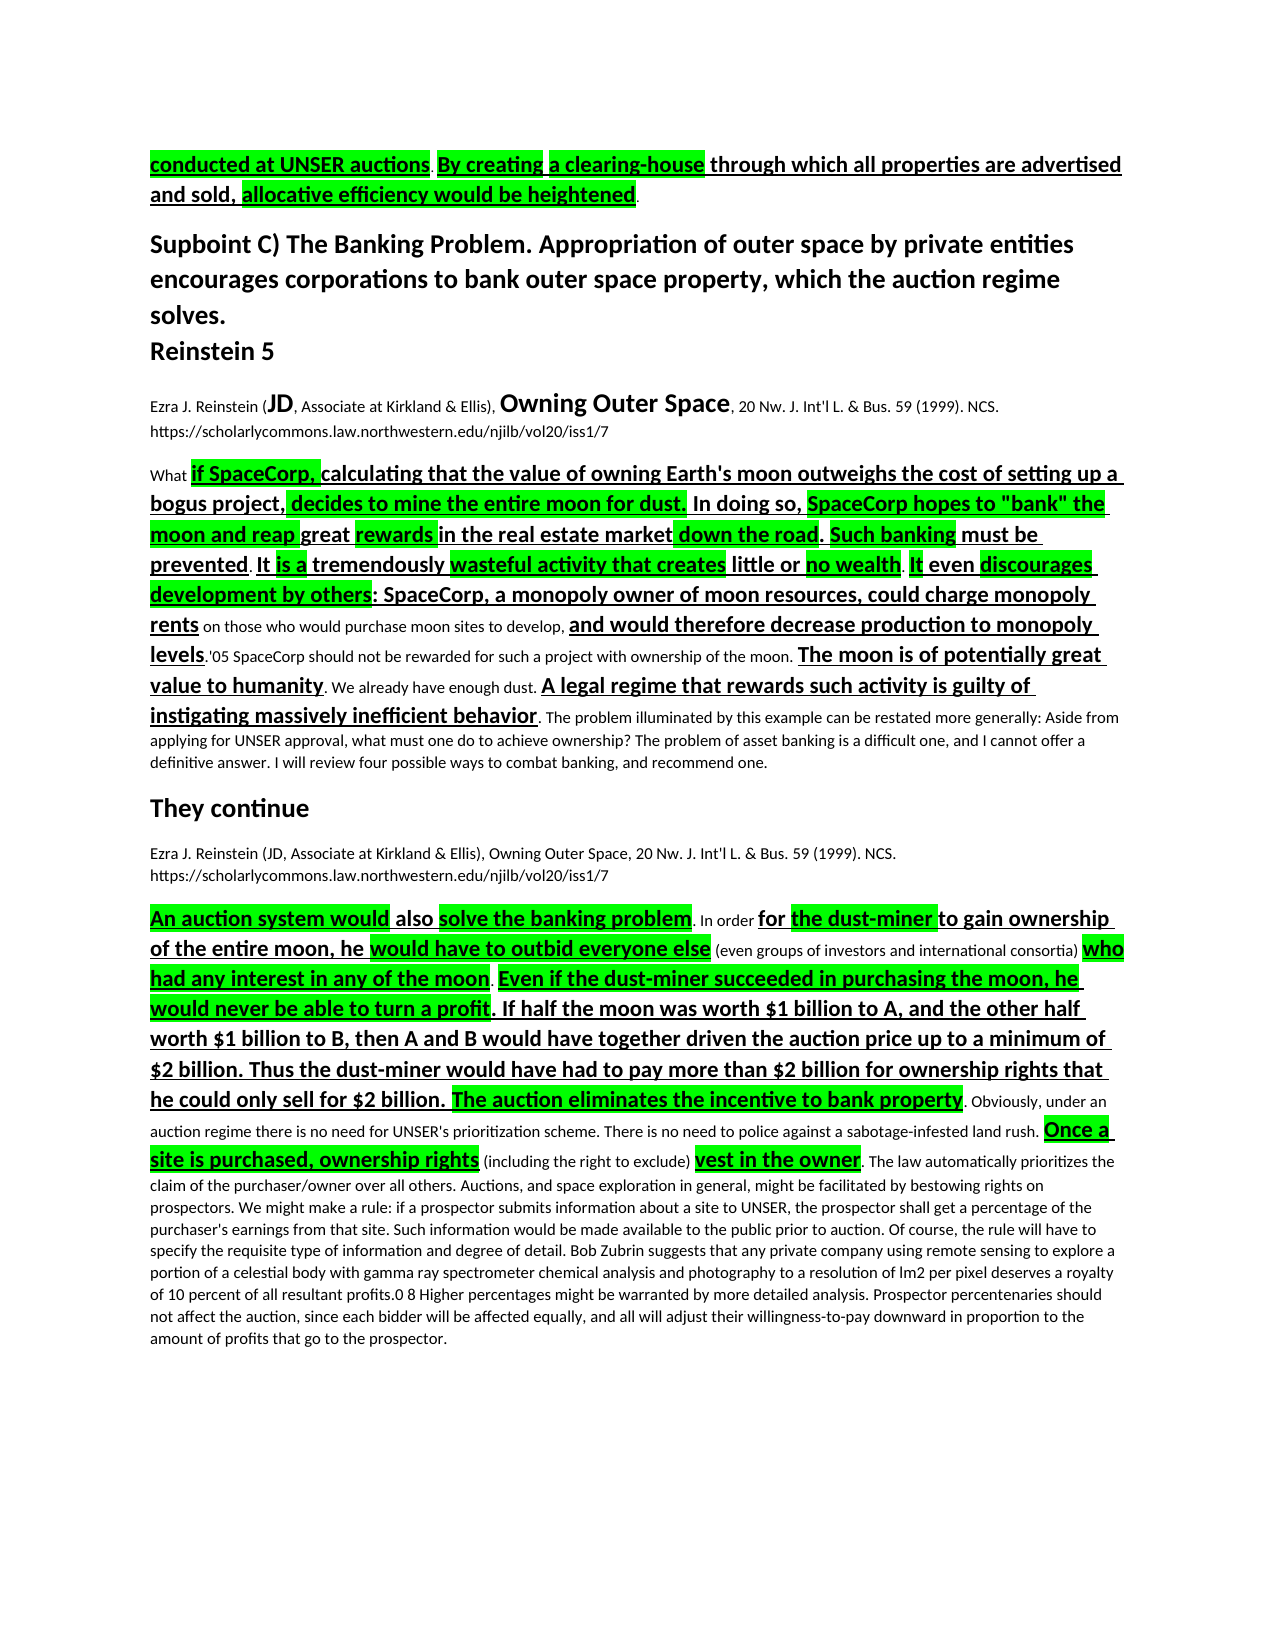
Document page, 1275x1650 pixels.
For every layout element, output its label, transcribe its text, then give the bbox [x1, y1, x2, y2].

text What if SpaceCorp, calculating that the value of owning Earth's moon outweighs the cost of setting up a bogus project, decides to mine the entire moon for dust. In doing so, SpaceCorp hopes to "bank" the moon and reap great rewards in the real estate market down the road. Such banking must be prevented. It is a tremendously wasteful activity that creates little or no wealth. It even discourages development by others: SpaceCorp, a monopoly owner of moon resources, could charge monopoly rents on those who would purchase moon sites to develop, and would therefore decrease production to monopoly levels.'05 SpaceCorp should not be rewarded for such a project with ownership of the moon. The moon is of potentially great value to humanity. We already have enough dust. A legal regime that rewards such activity is guilty of instigating massively inefficient behavior. The problem illuminated by this example can be restated more generally: Aside from applying for UNSER approval, what must one do to achieve ownership? The problem of asset banking is a difficult one, and I cannot offer a definitive answer. I will review four possible ways to combat banking, and recommend one. [150, 459, 1125, 773]
text Reinstein 5 [150, 334, 1125, 367]
text An auction system would also solve the banking problem. In order for the dust-miner to gain ownership of the entire moon, he would have to outbid everyone else (even groups of investors and international consortia) who had any interest in any of the moon. Even if the dust-miner succeeded in purchasing the moon, he would never be able to turn a profit. If half the moon was worth $1 billion to A, and the other half worth $1 billion to B, then A and B would have together driven the auction price up to a minimum of $2 billion. Thus the dust-miner would have had to pay more than $2 billion for ownership rights that he could only sell for $2 billion. The auction eliminates the incentive to bank property. Obviously, under an auction regime there is no need for UNSER's prioritization scheme. There is no need to police against a sabotage-infested land rush. Once a site is purchased, ownership rights (including the right to exclude) vest in the owner. The law automatically prioritizes the claim of the purchaser/owner over all others. Auctions, and space exploration in general, might be facilitated by bestowing rights on prospectors. We might make a rule: if a prospector submits information about a site to UNSER, the prospector shall get a percentage of the purchaser's earnings from that site. Such information would be made available to the public prior to auction. Of course, the rule will have to specify the requisite type of information and degree of detail. Bob Zubrin suggests that any private company using remote sensing to explore a portion of a celestial body with gamma ray spectrometer chemical analysis and photography to a resolution of lm2 per pixel deserves a royalty of 10 percent of all resultant profits.0 8 Higher percentages might be warranted by more detailed analysis. Prospector percentenaries should not affect the auction, since each bidder will be affected equally, and all will adjust their willingness-to-pay downward in proportion to the amount of profits that go to the prospector. [150, 904, 1125, 1348]
text They continue [150, 791, 1125, 824]
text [150, 150, 1125, 208]
subtitle Supboint C) The Banking Problem. Appropriation of outer space by private entities encourages corporations to bank outer space property, which the auction regime solves. [150, 227, 1125, 331]
